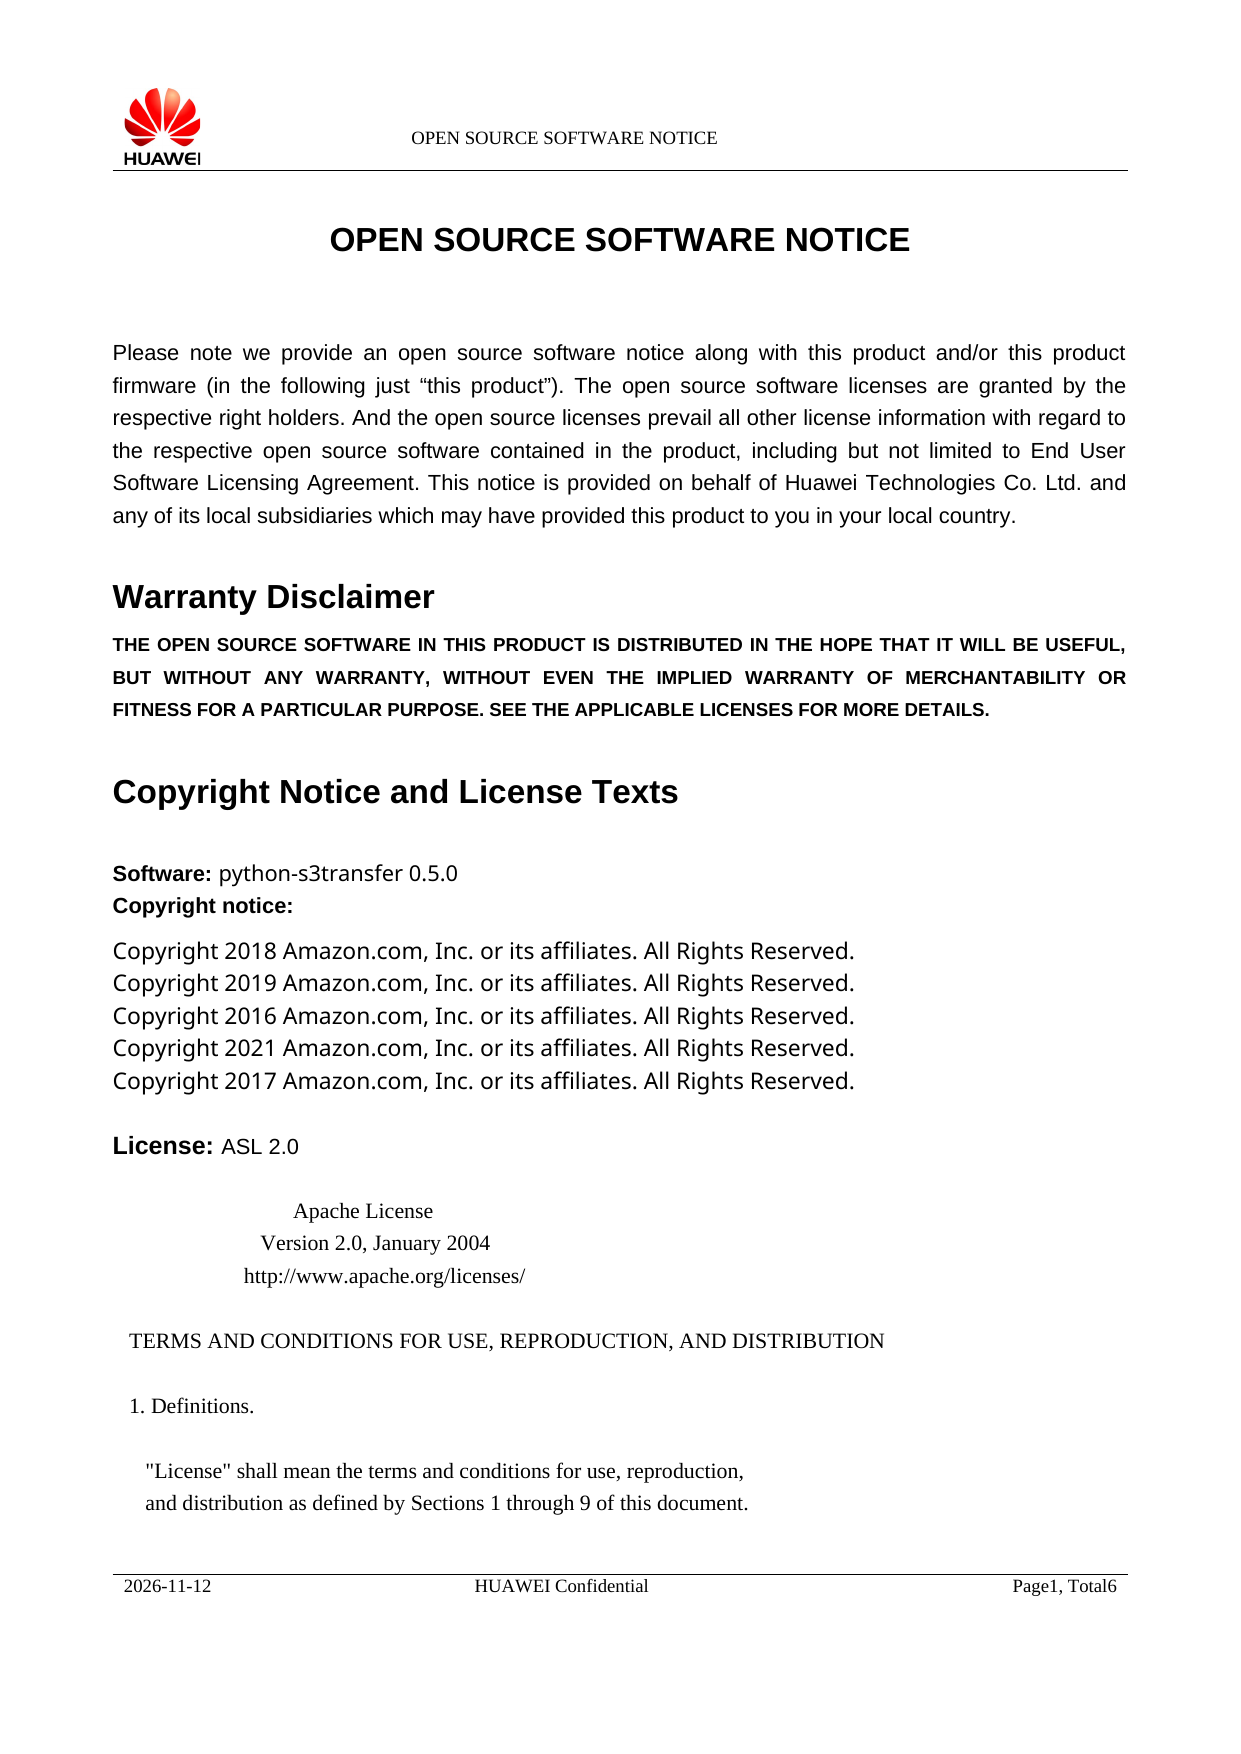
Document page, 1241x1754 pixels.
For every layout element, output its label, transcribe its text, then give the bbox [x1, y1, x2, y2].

text Copyright Notice and License Texts [112, 759, 1128, 824]
text Please note we provide an open source software notice along with this product and/or this product firmware (in the following just “this product”). The open source software licenses are granted by the respective right holders. And the open source licenses prevail all other license information with regard to the respective open source software contained in the product, including but not limited to End User Software Licensing Agreement. This notice is provided on behalf of Huawei Technologies Co. Ltd. and any of its local subsidiaries which may have provided this product to you in your local country. [112, 336, 1128, 531]
text The open source software in this product is distributed in the hope that it will be useful, but WITHOUT ANY WARRANTY, without even the implied warranty of MERCHANTABILITY or FITNESS FOR A PARTICULAR PURPOSE. See the applicable licenses for more details. [112, 629, 1128, 726]
picture [124, 88, 201, 165]
text Warranty Disclaimer [112, 564, 1128, 629]
text Copyright 2018 Amazon.com, Inc. or its affiliates. All Rights Reserved. Copyright 2019 Amazon.com, Inc. or its affiliates. All Rights Reserved. Copyright 2016 Amazon.com, Inc. or its affiliates. All Rights Reserved. Copyright 2021 Amazon.com, Inc. or its affiliates. All Rights Reserved. Copyright 2017 Amazon.com, Inc. or its affiliates. All Rights Reserved. [112, 934, 1128, 1129]
text License: ASL 2.0 [112, 1129, 1128, 1161]
text Copyright notice: [112, 889, 1128, 921]
text OPEN SOURCE SOFTWARE NOTICE [112, 206, 1128, 271]
title Software: python-s3transfer 0.5.0 [112, 856, 1128, 889]
